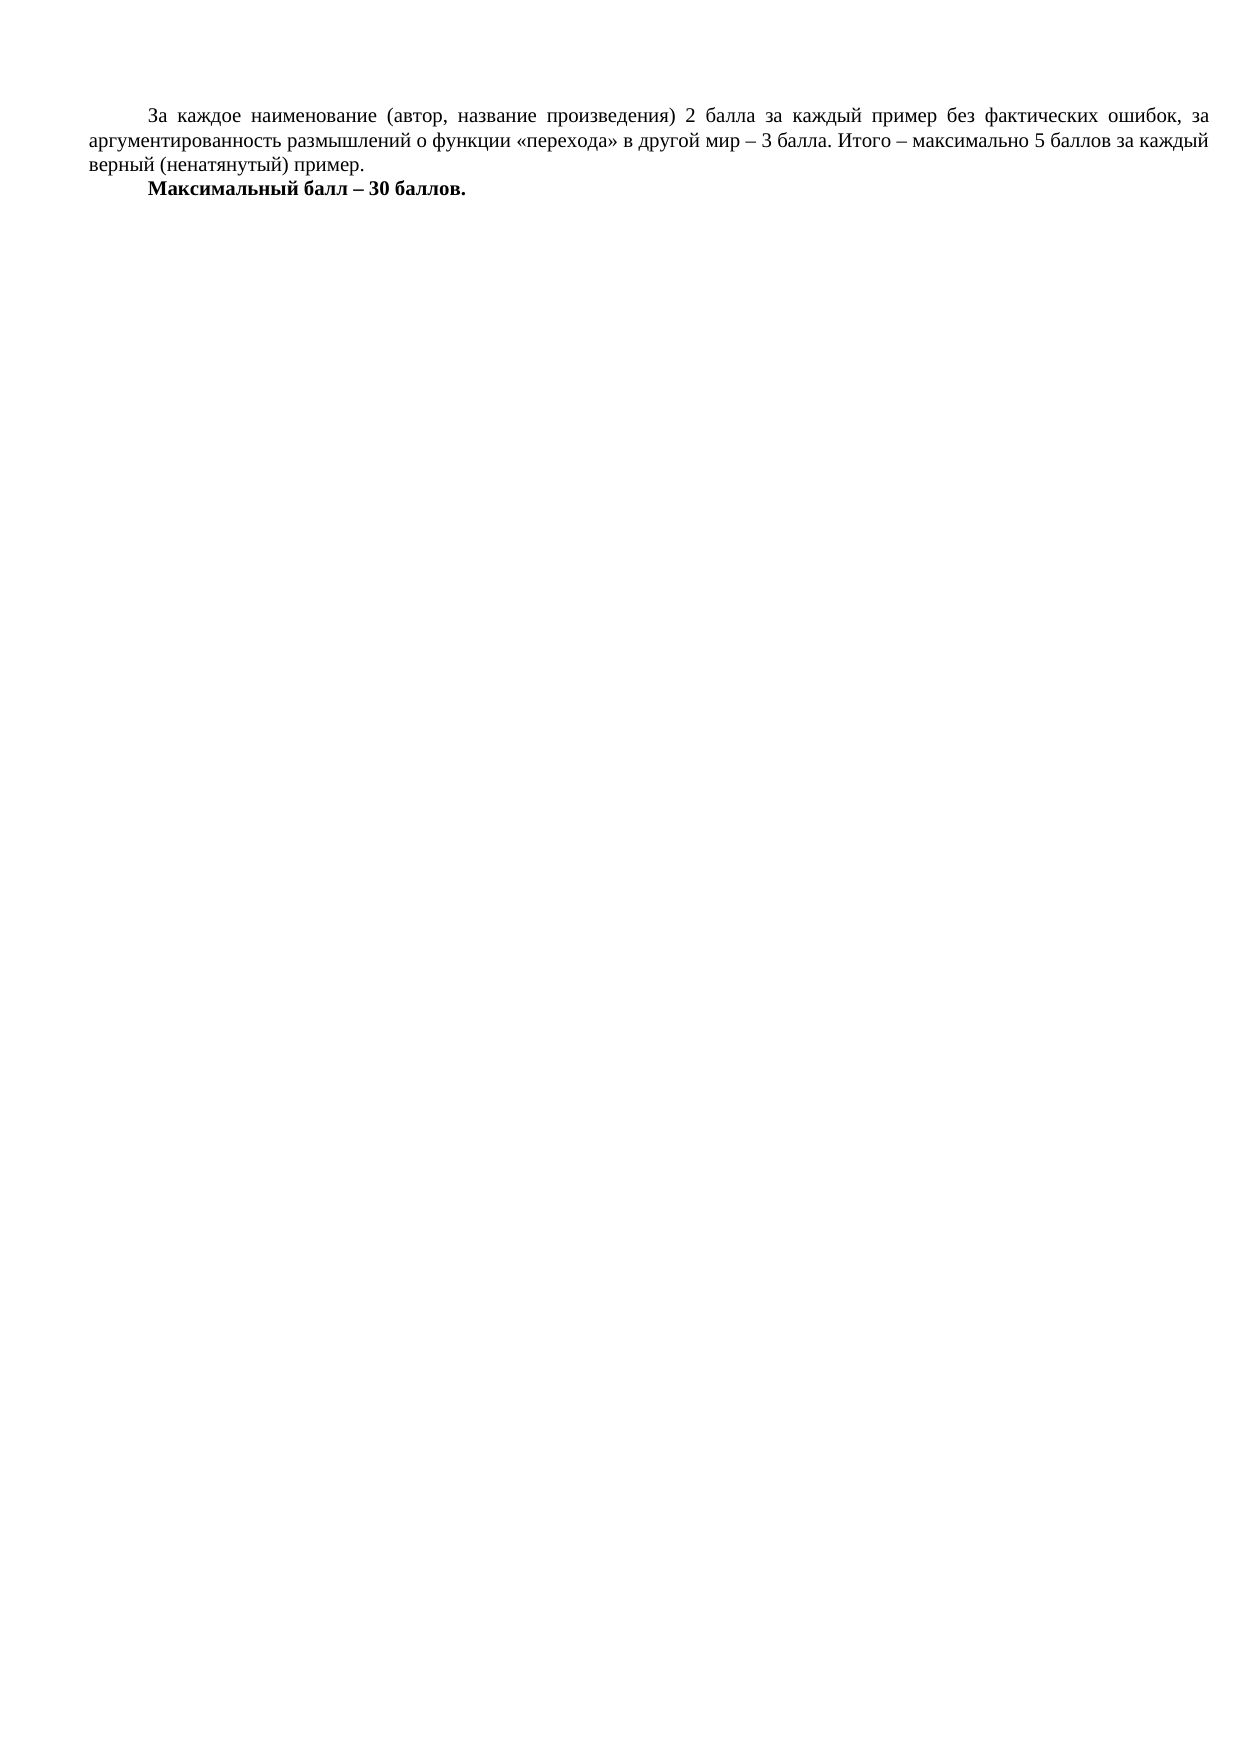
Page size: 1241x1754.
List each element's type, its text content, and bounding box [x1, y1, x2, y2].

text Максимальный балл – 30 баллов. [89, 176, 1211, 200]
list За каждое наименование (автор, название произведения) 2 балла за каждый пример без фактических ошибок, за аргументированность размышлений о функции «перехода» в другой мир – 3 балла. Итого – максимально 5 баллов за каждый верный (ненатянутый) пример. [89, 103, 1211, 176]
